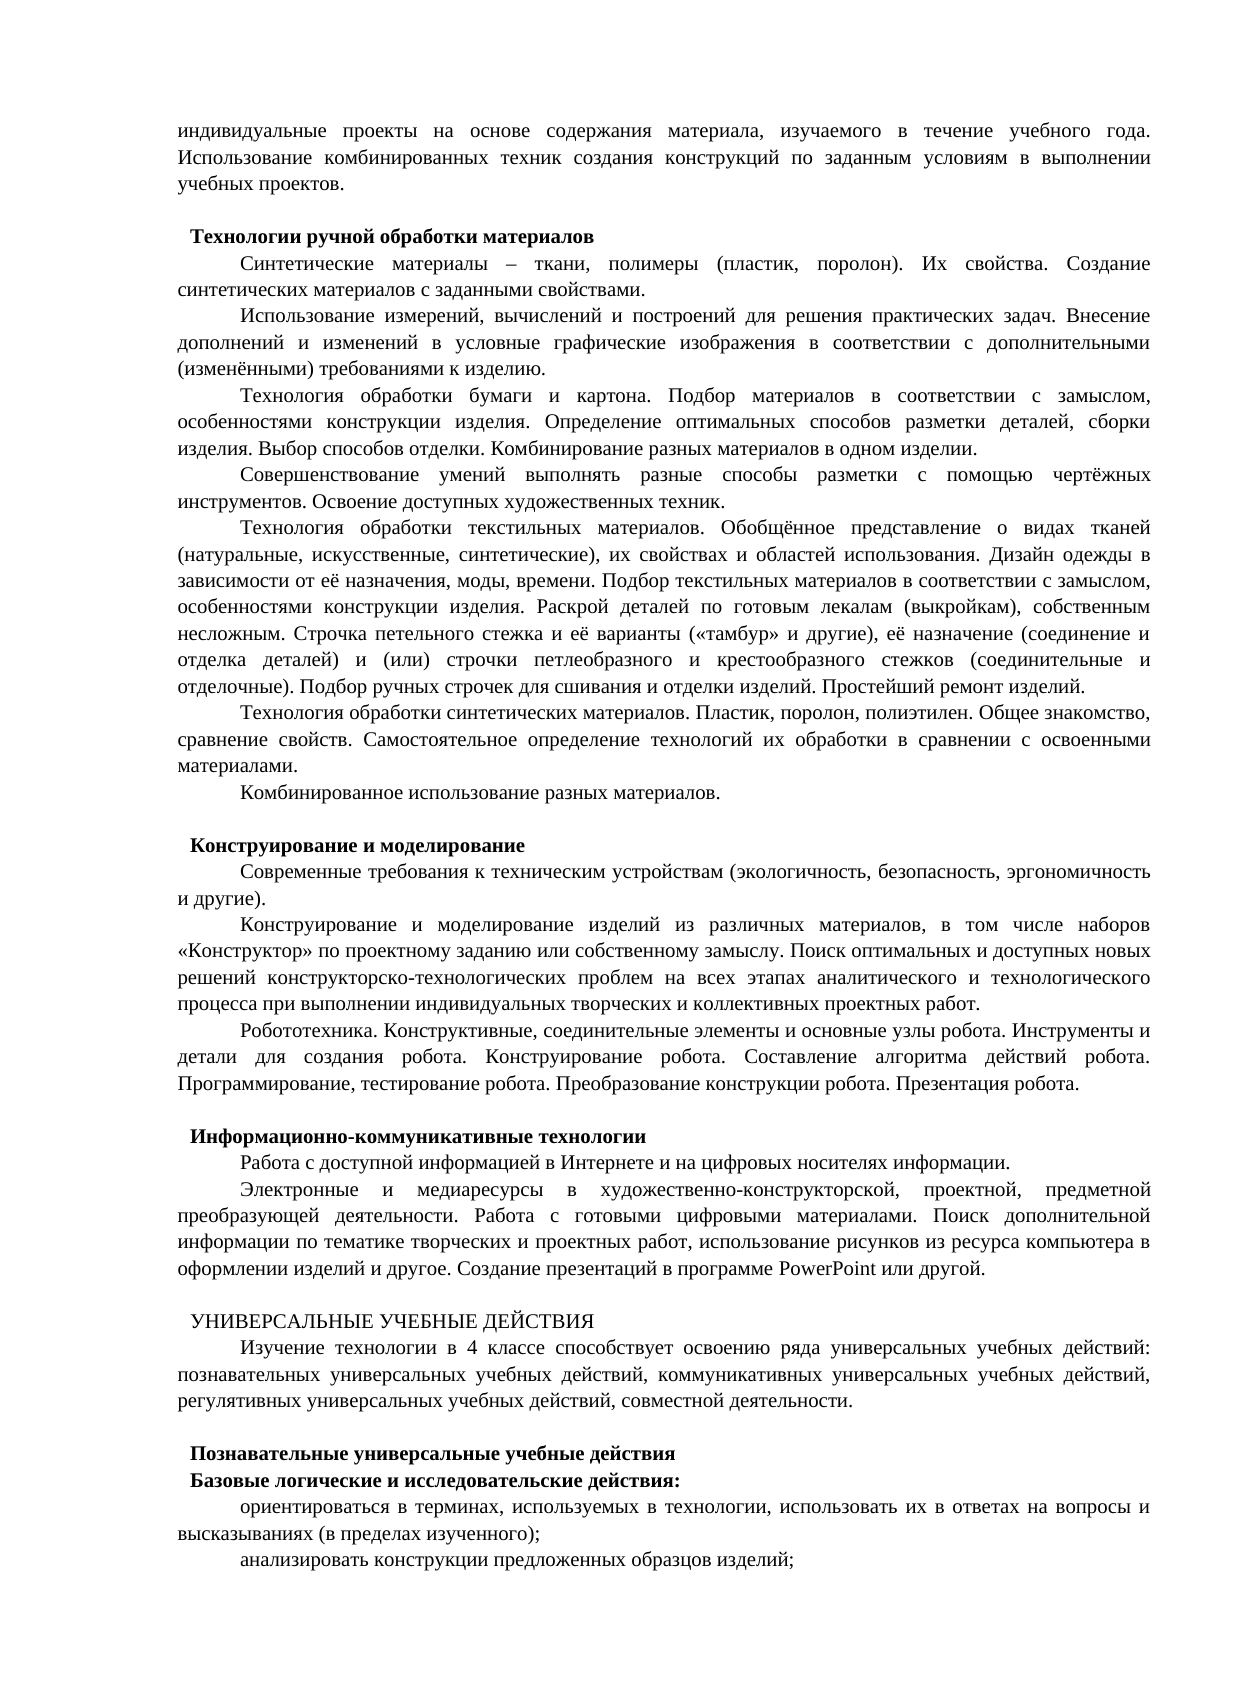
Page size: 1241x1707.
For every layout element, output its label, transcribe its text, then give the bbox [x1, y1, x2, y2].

text Современные требования к техническим устройствам (экологичность, безопасность, эргономичность и другие). [177, 859, 1152, 909]
text Работа с доступной информацией в Интернете и на цифровых носителях информации. [177, 1150, 1152, 1174]
text Синтетические материалы – ткани, полимеры (пластик, поролон). Их свойства. Создание синтетических материалов с заданными свойствами. [177, 250, 1152, 301]
text Использование измерений, вычислений и построений для решения практических задач. Внесение дополнений и изменений в условные графические изображения в соответствии с дополнительными (изменёнными) требованиями к изделию. [177, 303, 1152, 380]
text Робототехника. Конструктивные, соединительные элементы и основные узлы робота. Инструменты и детали для создания робота. Конструирование робота. Составление алгоритма действий робота. Программирование, тестирование робота. Преобразование конструкции робота. Презентация робота. [177, 1018, 1152, 1095]
text Совершенствование умений выполнять разные способы разметки с помощью чертёжных инструментов. Освоение доступных художественных техник. [177, 462, 1152, 513]
text Технология обработки текстильных материалов. Обобщённое представление о видах тканей (натуральные, искусственные, синтетические), их свойствах и областей использования. Дизайн одежды в зависимости от её назначения, моды, времени. Подбор текстильных материалов в соответствии с замыслом, особенностями конструкции изделия. Раскрой деталей по готовым лекалам (выкройкам), собственным несложным. Строчка петельного стежка и её варианты («тамбур» и другие), её назначение (соединение и отделка деталей) и (или) строчки петлеобразного и крестообразного стежков (соединительные и отделочные). Подбор ручных строчек для сшивания и отделки изделий. Простейший ремонт изделий. [177, 515, 1152, 698]
text анализировать конструкции предложенных образцов изделий; [177, 1547, 1152, 1571]
text Изучение технологии в 4 классе способствует освоению ряда универсальных учебных действий: познавательных универсальных учебных действий, коммуникативных универсальных учебных действий, регулятивных универсальных учебных действий, совместной деятельности. [177, 1335, 1152, 1412]
text Технологии ручной обработки материалов [190, 224, 1152, 248]
text Информационно-коммуникативные технологии [190, 1123, 1152, 1148]
text Конструирование и моделирование изделий из различных материалов, в том числе наборов «Конструктор» по проектному заданию или собственному замыслу. Поиск оптимальных и доступных новых решений конструкторско-технологических проблем на всех этапах аналитического и технологического процесса при выполнении индивидуальных творческих и коллективных проектных работ. [177, 912, 1152, 1015]
text Базовые логические и исследовательские действия: [190, 1467, 1152, 1492]
text Технология обработки синтетических материалов. Пластик, поролон, полиэтилен. Общее знакомство, сравнение свойств. Самостоятельное определение технологий их обработки в сравнении с освоенными материалами. [177, 700, 1152, 777]
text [177, 118, 1152, 195]
text Конструирование и моделирование [190, 832, 1152, 857]
text Комбинированное использование разных материалов. [177, 779, 1152, 804]
text УНИВЕРСАЛЬНЫЕ УЧЕБНЫЕ ДЕЙСТВИЯ [190, 1309, 1152, 1333]
text Электронные и медиаресурсы в художественно-конструкторской, проектной, предметной преобразующей деятельности. Работа с готовыми цифровыми материалами. Поиск дополнительной информации по тематике творческих и проектных работ, использование рисунков из ресурса компьютера в оформлении изделий и другое. Создание презентаций в программе PowerPoint или другой. [177, 1176, 1152, 1280]
text Технология обработки бумаги и картона. Подбор материалов в соответствии с замыслом, особенностями конструкции изделия. Определение оптимальных способов разметки деталей, сборки изделия. Выбор способов отделки. Комбинирование разных материалов в одном изделии. [177, 383, 1152, 460]
text Познавательные универсальные учебные действия [190, 1441, 1152, 1465]
text ориентироваться в терминах, используемых в технологии, использовать их в ответах на вопросы и высказываниях (в пределах изученного); [177, 1494, 1152, 1544]
